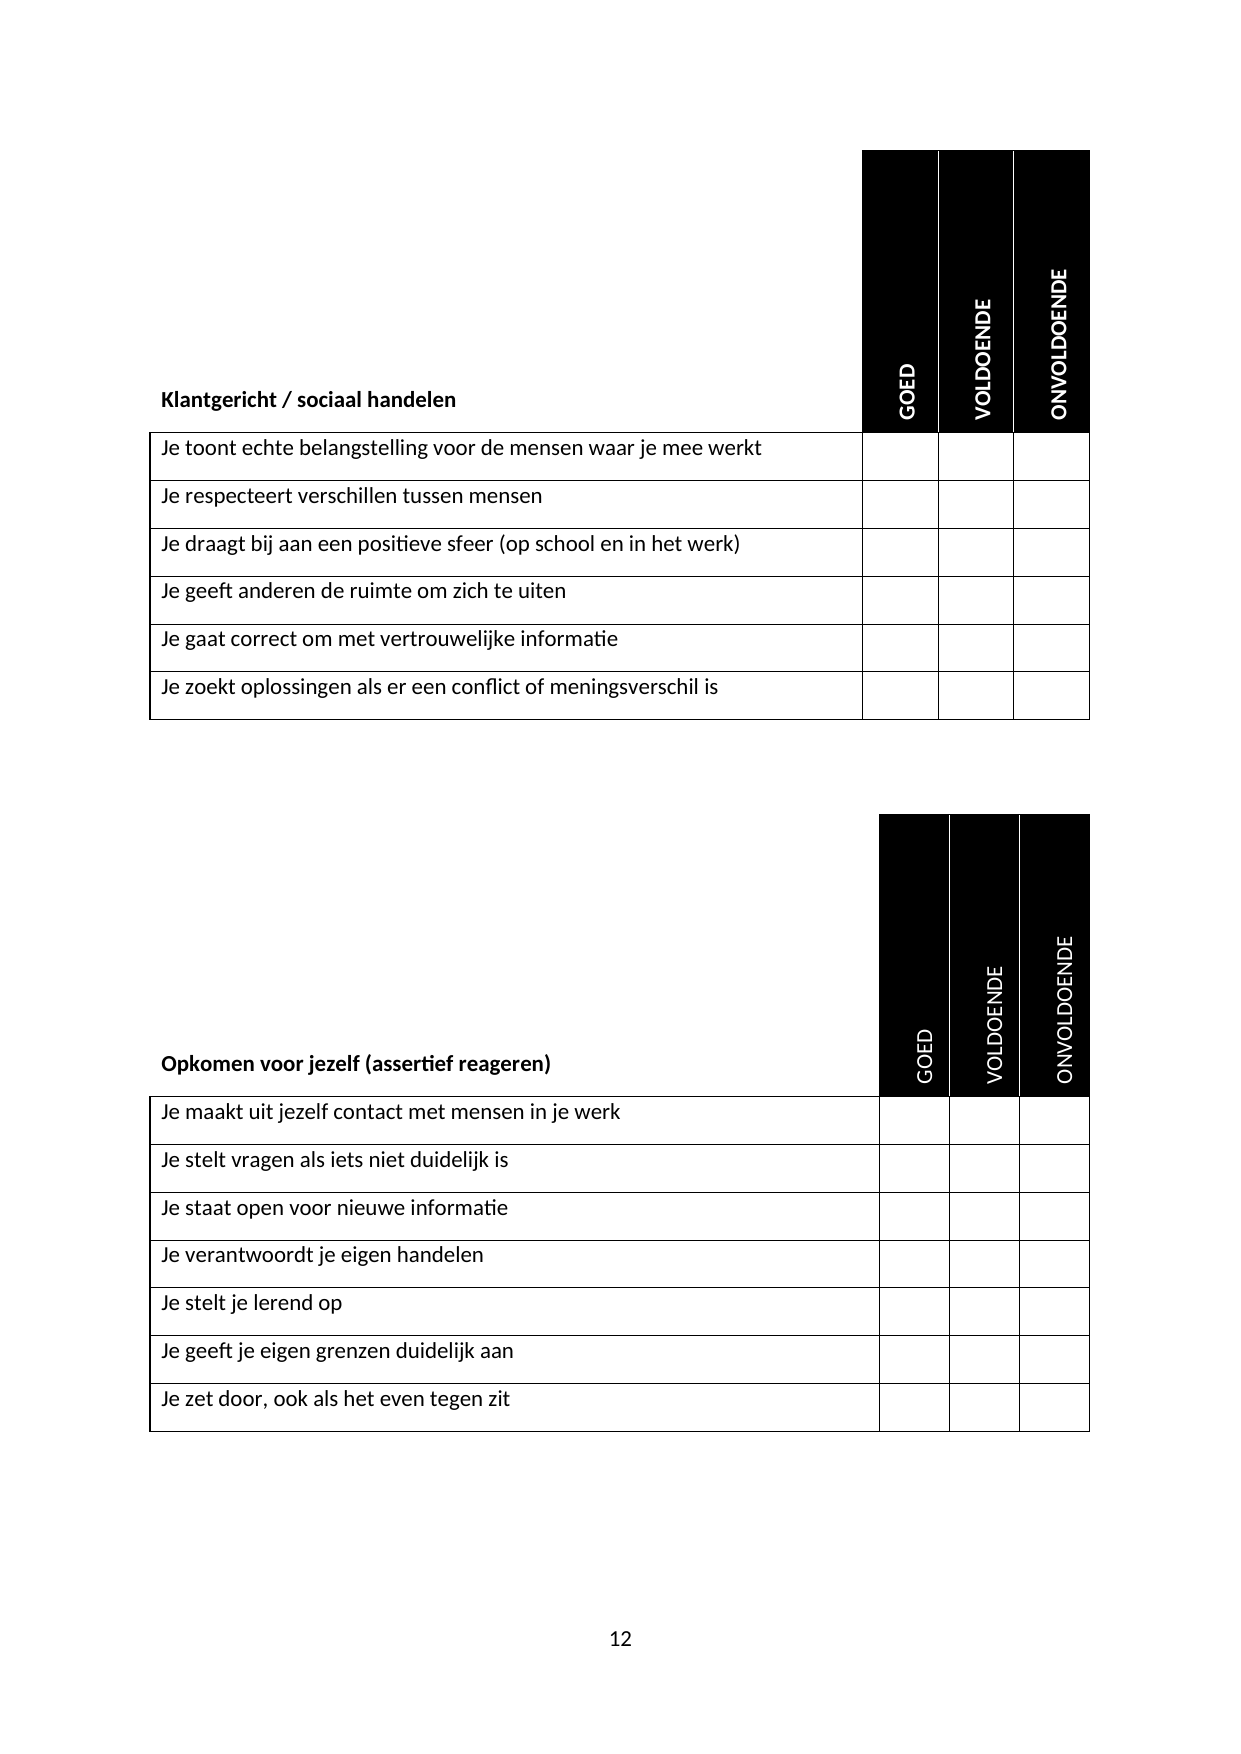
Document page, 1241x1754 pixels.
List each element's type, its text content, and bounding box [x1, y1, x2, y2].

table_cell [880, 1288, 949, 1335]
table_cell Je stelt je lerend op [151, 1288, 879, 1335]
table_cell Je geeft anderen de ruimte om zich te uiten [151, 577, 862, 623]
table_header Klantgericht / sociaal handelen [150, 150, 862, 432]
table_header GOED [880, 815, 949, 1096]
table_cell [1014, 577, 1089, 623]
table_cell [1020, 1193, 1089, 1239]
table_cell Je stelt vragen als iets niet duidelijk is [151, 1145, 879, 1192]
table_cell Je toont echte belangstelling voor de mensen waar je mee werkt [151, 433, 862, 480]
table_cell [1020, 1336, 1089, 1383]
table_cell Je zoekt oplossingen als er een conflict of meningsverschil is [151, 672, 862, 719]
table_cell [863, 433, 938, 480]
table_cell [950, 1288, 1019, 1335]
table_cell [950, 1384, 1019, 1431]
table_cell [1014, 672, 1089, 719]
table_cell [863, 481, 938, 528]
table_header VOLDOENDE [950, 815, 1019, 1096]
table_cell [863, 529, 938, 576]
table_cell [950, 1193, 1019, 1239]
table_cell [863, 625, 938, 671]
table_cell [880, 1336, 949, 1383]
table_cell [939, 625, 1013, 671]
table_cell [1020, 1097, 1089, 1144]
table_cell [1020, 1145, 1089, 1192]
table_cell Je staat open voor nieuwe informatie [151, 1193, 879, 1239]
table_cell [880, 1384, 949, 1431]
table_header GOED [863, 151, 938, 432]
table_cell Je maakt uit jezelf contact met mensen in je werk [151, 1097, 879, 1144]
table_cell [939, 481, 1013, 528]
table_cell [950, 1241, 1019, 1287]
table_header ONVOLDOENDE [1020, 815, 1089, 1096]
table_header Opkomen voor jezelf (assertief reageren) [150, 814, 879, 1096]
table_cell [1014, 481, 1089, 528]
table_cell [880, 1097, 949, 1144]
table_cell Je geeft je eigen grenzen duidelijk aan [151, 1336, 879, 1383]
table_cell [880, 1241, 949, 1287]
table_cell [939, 529, 1013, 576]
table_cell [950, 1336, 1019, 1383]
table_cell [1020, 1241, 1089, 1287]
table_cell Je verantwoordt je eigen handelen [151, 1241, 879, 1287]
table_cell Je respecteert verschillen tussen mensen [151, 481, 862, 528]
table_cell [950, 1145, 1019, 1192]
table_cell [1020, 1288, 1089, 1335]
table_cell [1014, 529, 1089, 576]
table_cell Je zet door, ook als het even tegen zit [151, 1384, 879, 1431]
table_cell Je gaat correct om met vertrouwelijke informatie [151, 625, 862, 671]
table_cell [939, 577, 1013, 623]
table_cell Je draagt bij aan een positieve sfeer (op school en in het werk) [151, 529, 862, 576]
table_cell [1014, 625, 1089, 671]
table_cell [863, 672, 938, 719]
table_header ONVOLDOENDE [1014, 151, 1089, 432]
table_cell [880, 1145, 949, 1192]
table_cell [880, 1193, 949, 1239]
table_header VOLDOENDE [939, 151, 1013, 432]
table_cell [950, 1097, 1019, 1144]
table_cell [939, 672, 1013, 719]
table_cell [1014, 433, 1089, 480]
table_cell [1020, 1384, 1089, 1431]
table_cell [939, 433, 1013, 480]
table_cell [863, 577, 938, 623]
